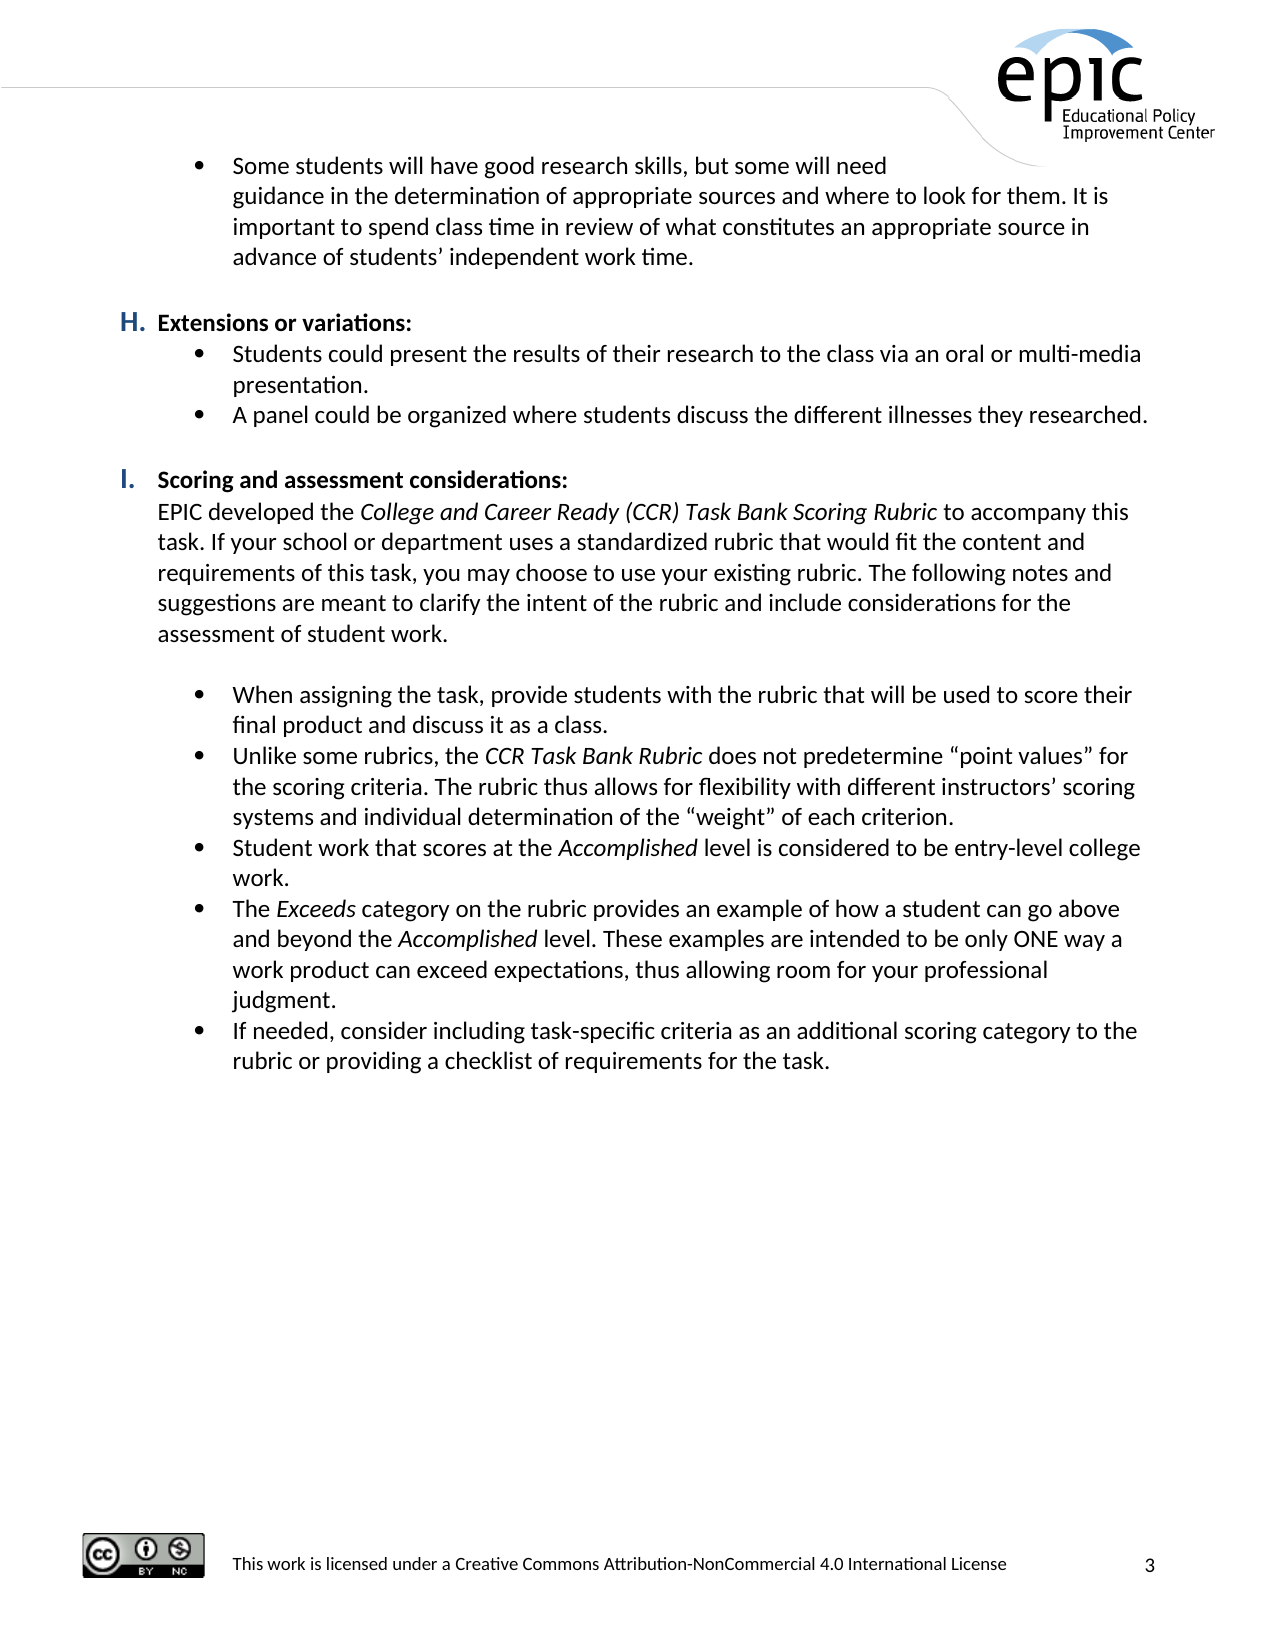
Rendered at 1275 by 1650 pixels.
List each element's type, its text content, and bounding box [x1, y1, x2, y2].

picture [82, 1533, 205, 1578]
list Unlike some rubrics, the CCR Task Bank Rubric does not predetermine “point values” for the scoring criteria. The rubric thus allows for flexibility with different instructors’ scoring systems and individual determination of the “weight” of each criterion. [195, 740, 1155, 832]
list Extensions or variations: [120, 303, 1155, 338]
list A panel could be organized where students discuss the different illnesses they researched. [195, 399, 1155, 430]
list The Exceeds category on the rubric provides an example of how a student can go above and beyond the Accomplished level. These examples are intended to be only ONE way a work product can exceed expectations, thus allowing room for your professional judgment. [195, 893, 1155, 1015]
list Scoring and assessment considerations: [120, 460, 1155, 496]
list Student work that scores at the Accomplished level is considered to be entry-level college work. [195, 832, 1155, 893]
list If needed, consider including task-specific criteria as an additional scoring category to the rubric or providing a checklist of requirements for the task. [195, 1015, 1155, 1076]
text EPIC developed the College and Career Ready (CCR) Task Bank Scoring Rubric to accompany this task. If your school or department uses a standardized rubric that would fit the content and requirements of this task, you may choose to use your existing rubric. The following notes and suggestions are meant to clarify the intent of the rubric and include considerations for the assessment of student work. [157, 496, 1155, 648]
picture [0, 28, 1271, 166]
list Some students will have good research skills, but some will need guidance in the determination of appropriate sources and where to look for them. It is important to spend class time in review of what constitutes an appropriate source in advance of students’ independent work time. [195, 150, 1155, 272]
list When assigning the task, provide students with the rubric that will be used to score their final product and discuss it as a class. [195, 679, 1155, 740]
list Students could present the results of their research to the class via an oral or multi-media presentation. [195, 338, 1155, 399]
